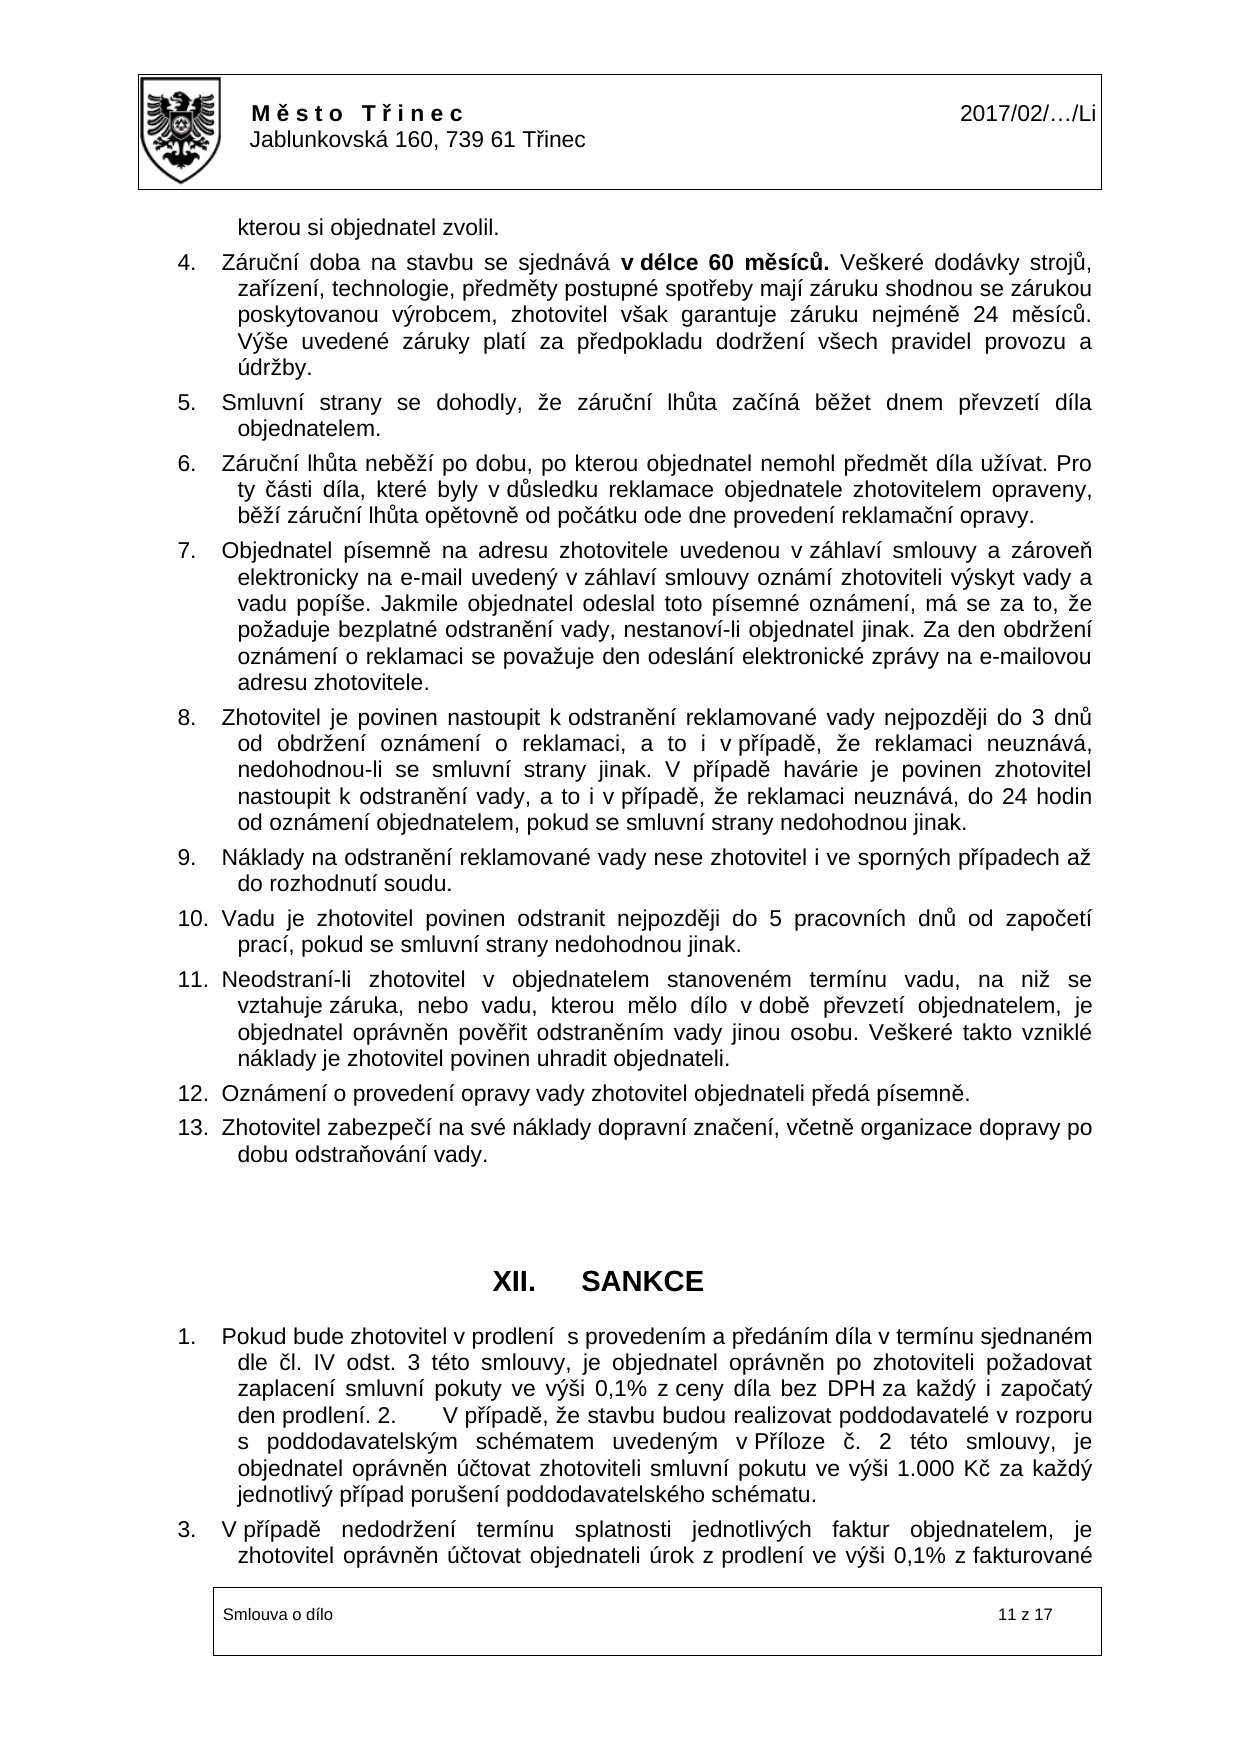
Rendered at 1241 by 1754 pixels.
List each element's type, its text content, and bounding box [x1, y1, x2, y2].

subtitle 10. Vadu je zhotovitel povinen odstranit nejpozději do 5 pracovních dnů od započetí prací, pokud se smluvní strany nedohodnou jinak. [177, 905, 1093, 957]
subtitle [177, 1516, 1093, 1568]
subtitle SANKCE [148, 1264, 1093, 1298]
subtitle 8. Zhotovitel je povinen nastoupit k odstranění reklamované vady nejpozději do 3 dnů od obdržení oznámení o reklamaci, a to i v případě, že reklamaci neuznává, nedohodnou-li se smluvní strany jinak. V případě havárie je povinen zhotovitel nastoupit k odstranění vady, a to i v případě, že reklamaci neuznává, do 24 hodin od oznámení objednatelem, pokud se smluvní strany nedohodnou jinak. [177, 704, 1093, 835]
subtitle 9. Náklady na odstranění reklamované vady nese zhotovitel i ve sporných případech až do rozhodnutí soudu. [177, 844, 1093, 896]
subtitle 6. Záruční lhůta neběží po dobu, po kterou objednatel nemohl předmět díla užívat. Pro ty části díla, které byly v důsledku reklamace objednatele zhotovitelem opraveny, běží záruční lhůta opětovně od počátku ode dne provedení reklamační opravy. [177, 450, 1093, 529]
subtitle 4. Záruční doba na stavbu se sjednává v délce 60 měsíců. Veškeré dodávky strojů, zařízení, technologie, předměty postupné spotřeby mají záruku shodnou se zárukou poskytovanou výrobcem, zhotovitel však garantuje záruku nejméně 24 měsíců. Výše uvedené záruky platí za předpokladu dodržení všech pravidel provozu a údržby. [177, 249, 1093, 380]
subtitle 13. Zhotovitel zabezpečí na své náklady dopravní značení, včetně organizace dopravy po dobu odstraňování vady. [177, 1114, 1093, 1167]
subtitle 5. Smluvní strany se dohodly, že záruční lhůta začíná běžet dnem převzetí díla objednatelem. [177, 389, 1093, 441]
subtitle 7. Objednatel písemně na adresu zhotovitele uvedenou v záhlaví smlouvy a zároveň elektronicky na e-mail uvedený v záhlaví smlouvy oznámí zhotoviteli výskyt vady a vadu popíše. Jakmile objednatel odeslal toto písemné oznámení, má se za to, že požaduje bezplatné odstranění vady, nestanoví-li objednatel jinak. Za den obdržení oznámení o reklamaci se považuje den odeslání elektronické zprávy na e-mailovou adresu zhotovitele. [177, 537, 1093, 695]
subtitle 12. Oznámení o provedení opravy vady zhotovitel objednateli předá písemně. [177, 1079, 1093, 1106]
subtitle 1. Pokud bude zhotovitel v prodlení s provedením a předáním díla v termínu sjednaném dle čl. IV odst. 3 této smlouvy, je objednatel oprávněn po zhotoviteli požadovat zaplacení smluvní pokuty ve výši 0,1% z ceny díla bez DPH za každý i započatý den prodlení. 2. V případě, že stavbu budou realizovat poddodavatelé v rozporu s poddodavatelským schématem uvedeným v Příloze č. 2 této smlouvy, je objednatel oprávněn účtovat zhotoviteli smluvní pokutu ve výši 1.000 Kč za každý jednotlivý případ porušení poddodavatelského schématu. [177, 1323, 1093, 1507]
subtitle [177, 214, 1093, 240]
subtitle 11. Neodstraní-li zhotovitel v objednatelem stanoveném termínu vadu, na niž se vztahuje záruka, nebo vadu, kterou mělo dílo v době převzetí objednatelem, je objednatel oprávněn pověřit odstraněním vady jinou osobu. Veškeré takto vzniklé náklady je zhotovitel povinen uhradit objednateli. [177, 966, 1093, 1071]
